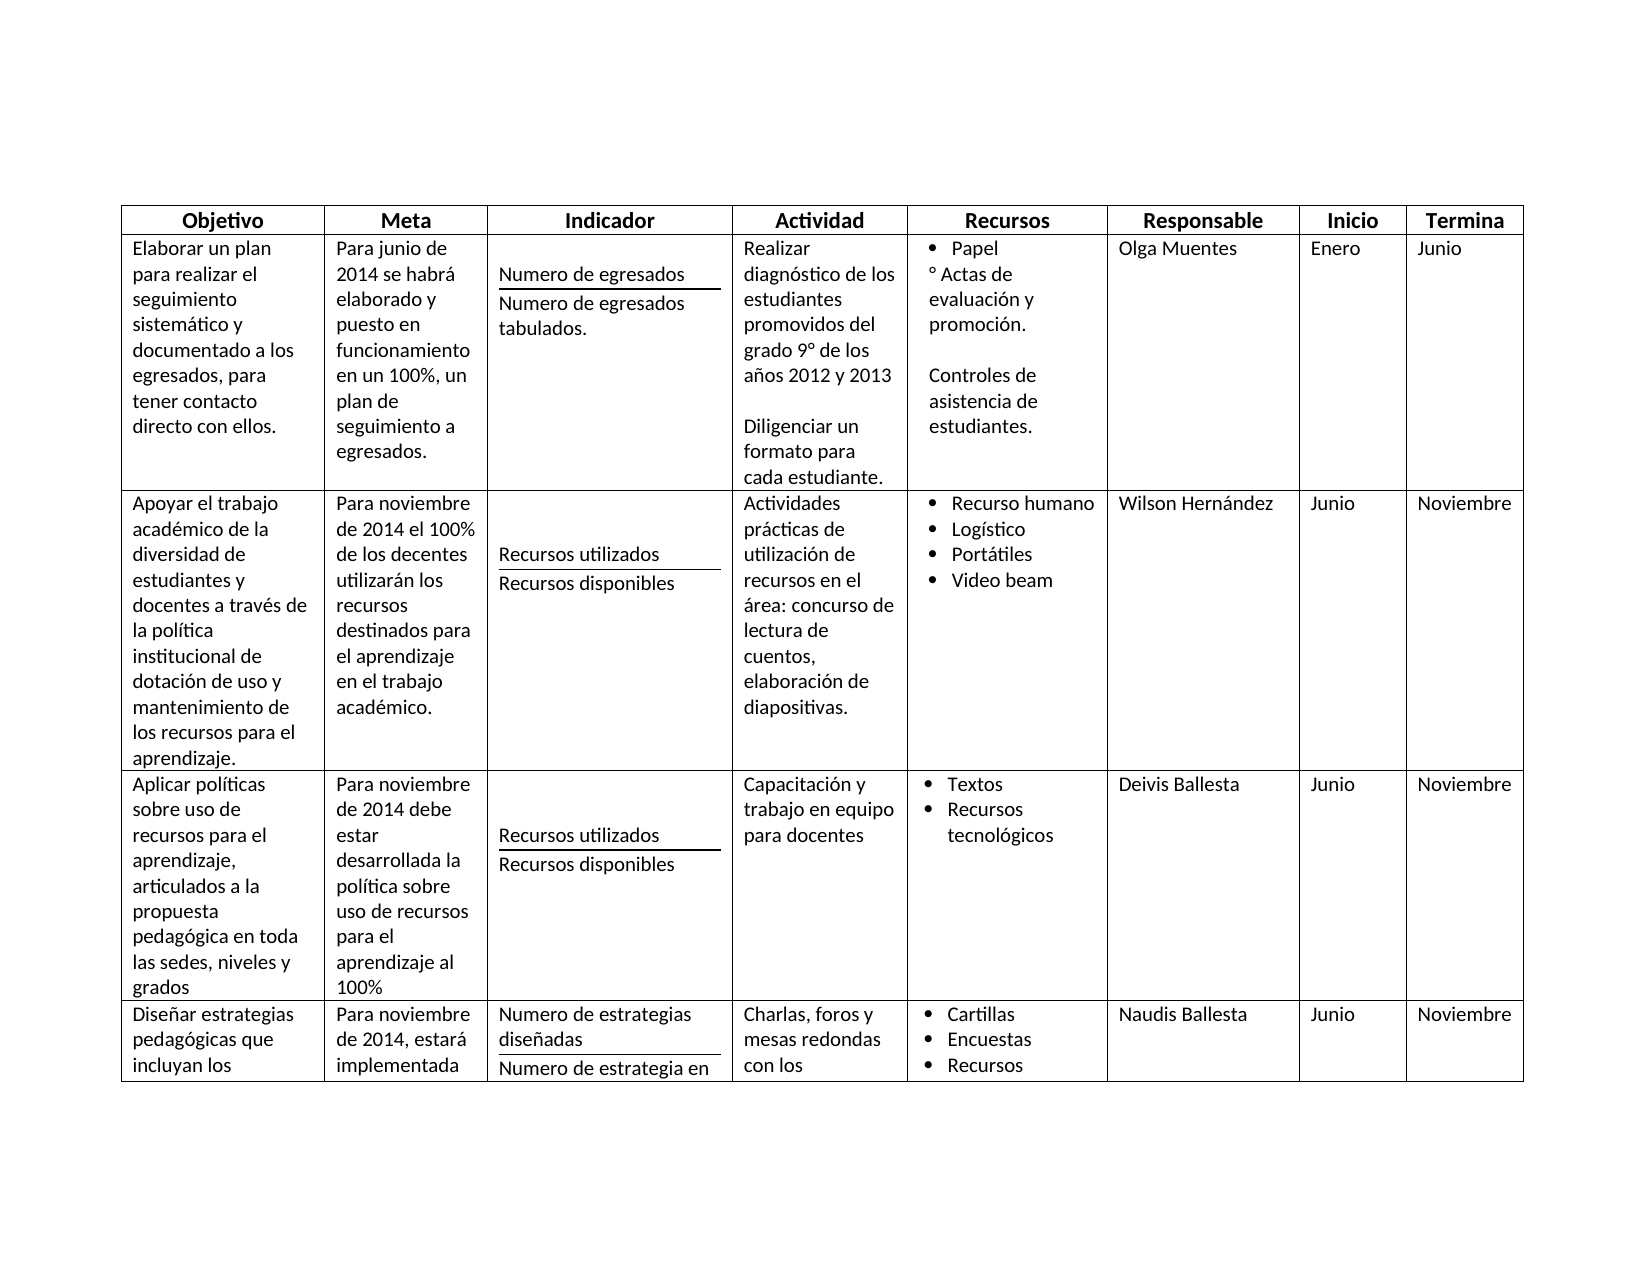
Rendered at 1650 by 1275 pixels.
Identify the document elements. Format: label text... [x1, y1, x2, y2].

table_cell Olga Muentes [1108, 235, 1299, 489]
table_header Recursos [908, 206, 1107, 234]
table_cell Recursos utilizados Recursos disponibles [488, 491, 732, 770]
table_cell Papel ° Actas de evaluación y promoción. Controles de asistencia de estudiantes. [908, 235, 1107, 489]
table_cell Recursos utilizados Recursos disponibles [488, 771, 732, 1000]
table_cell Junio [1300, 771, 1406, 1000]
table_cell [325, 1001, 487, 1081]
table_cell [488, 1001, 732, 1081]
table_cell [908, 1001, 1107, 1081]
table_cell Junio [1300, 491, 1406, 770]
table_cell Textos Recursos tecnológicos [908, 771, 1107, 1000]
table_cell Naudis Ballesta [1108, 1001, 1299, 1081]
table_header Indicador [488, 206, 732, 234]
table_cell Enero [1300, 235, 1406, 489]
table_cell Para noviembre de 2014 el 100% de los decentes utilizarán los recursos destinados para el aprendizaje en el trabajo académico. [325, 491, 487, 770]
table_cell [733, 1001, 907, 1081]
table_cell Noviembre [1407, 771, 1523, 1000]
table_cell Junio [1407, 235, 1523, 489]
table_cell Elaborar un plan para realizar el seguimiento sistemático y documentado a los egresados, para tener contacto directo con ellos. [122, 235, 324, 489]
table_header Actividad [733, 206, 907, 234]
table_cell Recurso humano Logístico Portátiles Video beam [908, 491, 1107, 770]
table_cell Junio [1300, 1001, 1406, 1081]
table_header Inicio [1300, 206, 1406, 234]
table_cell Para noviembre de 2014 debe estar desarrollada la política sobre uso de recursos para el aprendizaje al 100% [325, 771, 487, 1000]
table_cell Numero de egresados Numero de egresados tabulados. [488, 235, 732, 489]
table_header Responsable [1108, 206, 1299, 234]
table_cell Aplicar políticas sobre uso de recursos para el aprendizaje, articulados a la propuesta pedagógica en toda las sedes, niveles y grados [122, 771, 324, 1000]
table_cell Capacitación y trabajo en equipo para docentes [733, 771, 907, 1000]
table_cell Wilson Hernández [1108, 491, 1299, 770]
table_cell Apoyar el trabajo académico de la diversidad de estudiantes y docentes a través de la política institucional de dotación de uso y mantenimiento de los recursos para el aprendizaje. [122, 491, 324, 770]
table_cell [122, 1001, 324, 1081]
table_header Termina [1407, 206, 1523, 234]
table_cell Actividades prácticas de utilización de recursos en el área: concurso de lectura de cuentos, elaboración de diapositivas. [733, 491, 907, 770]
table_header Meta [325, 206, 487, 234]
table_cell Para junio de 2014 se habrá elaborado y puesto en funcionamiento en un 100%, un plan de seguimiento a egresados. [325, 235, 487, 489]
table_cell Realizar diagnóstico de los estudiantes promovidos del grado 9° de los años 2012 y 2013 Diligenciar un formato para cada estudiante. [733, 235, 907, 489]
table_cell Deivis Ballesta [1108, 771, 1299, 1000]
table_cell Noviembre [1407, 1001, 1523, 1081]
table_header Objetivo [122, 206, 324, 234]
table_cell Noviembre [1407, 491, 1523, 770]
